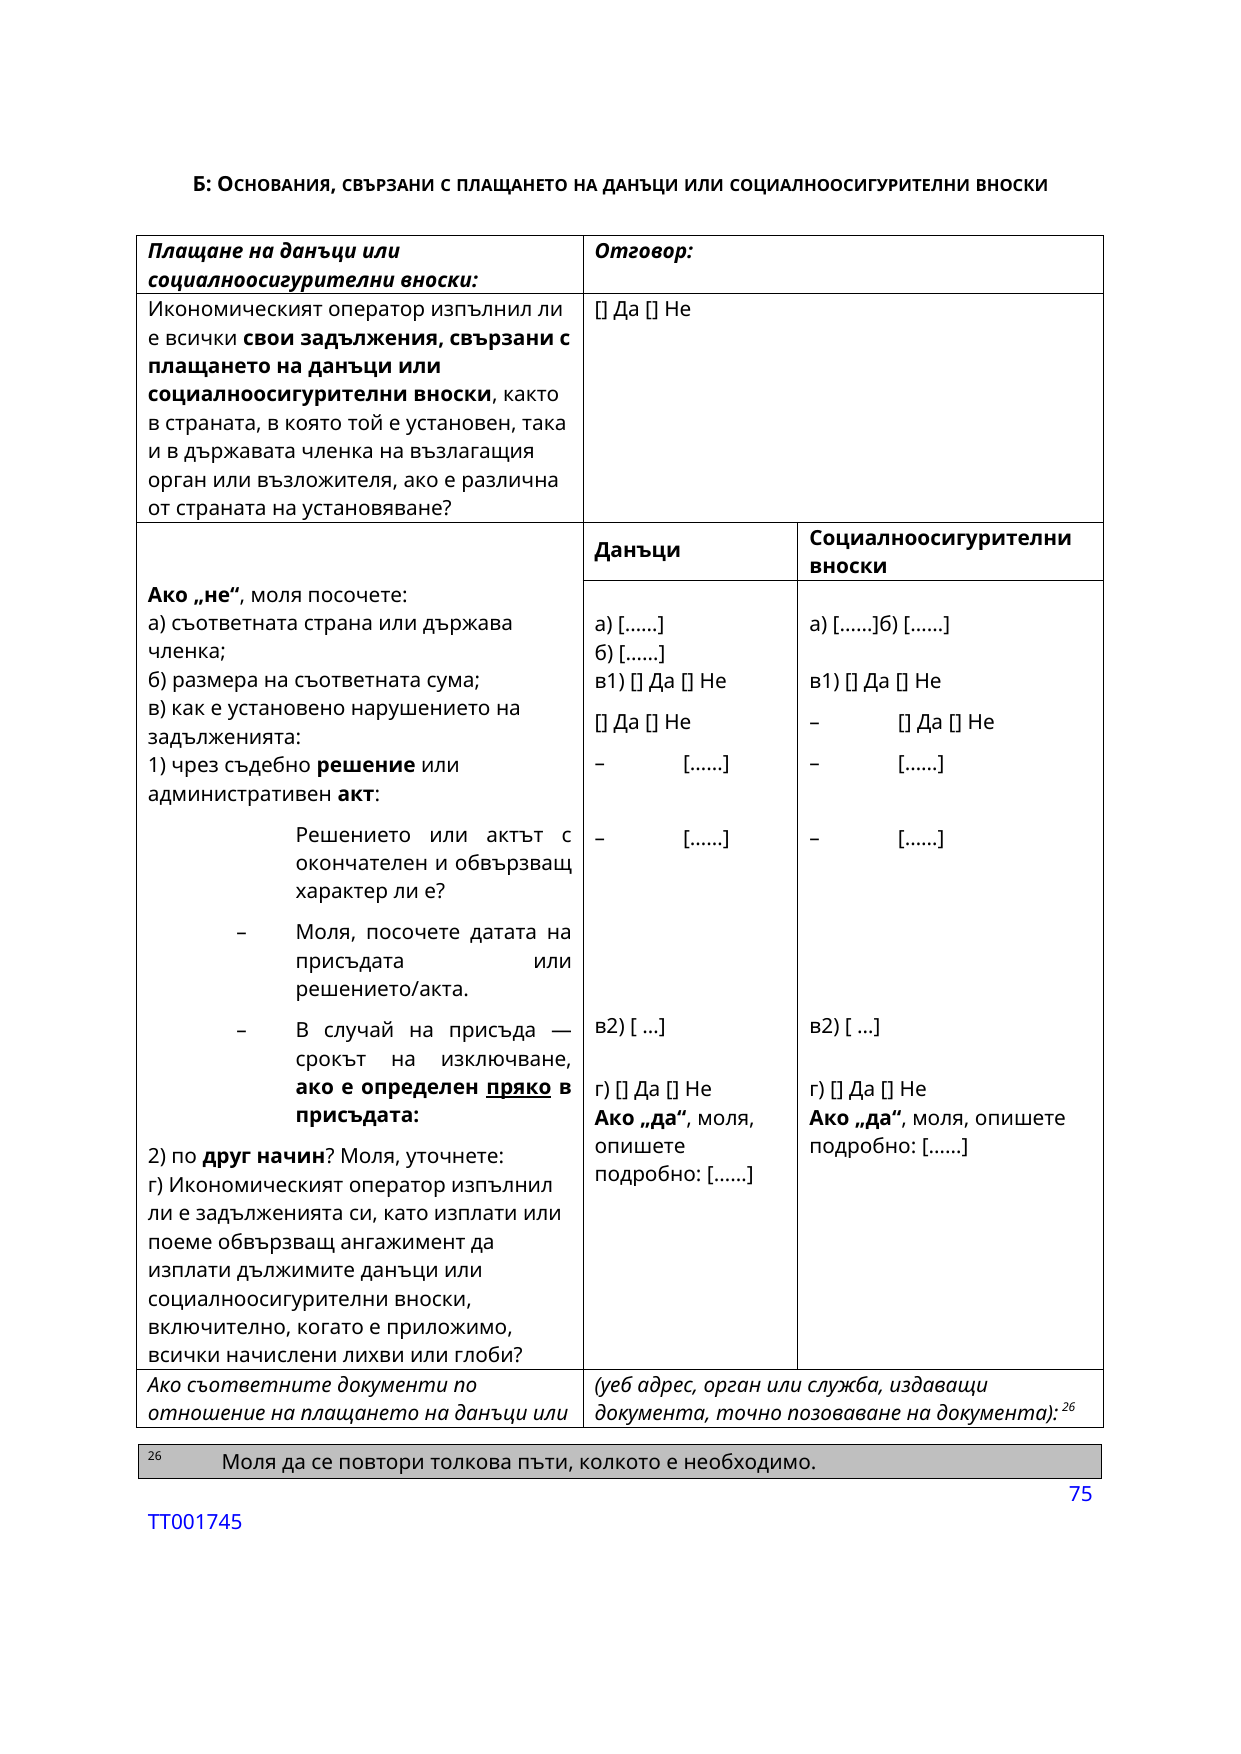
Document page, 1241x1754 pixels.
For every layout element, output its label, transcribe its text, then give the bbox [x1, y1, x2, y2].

table_header Отговор: [584, 236, 1103, 293]
table_cell a) [……]б) [……] в1) [] Да [] Не [] Да [] Не [……] [……] в2) [ …] г) [] Да [] Не Ако „да“, моля, опишете подробно: [……] [798, 581, 1103, 1369]
text Б: Основания, свързани с плащането на данъци или социалноосигурителни вноски [148, 169, 1092, 198]
table_cell Данъци [584, 523, 797, 580]
table_cell Социалноосигурителни вноски [798, 523, 1103, 580]
table_cell Икономическият оператор изпълнил ли е всички свои задължения, свързани с плащането на данъци или социалноосигурителни вноски, както в страната, в която той е установен, така и в държавата членка на възлагащия орган или възложителя, ако е различна от страната на установяване? [137, 294, 583, 522]
table_header Плащане на данъци или социалноосигурителни вноски: [137, 236, 583, 293]
table_cell [] Да [] Не [584, 294, 1103, 522]
table_cell Ако „не“, моля посочете: а) съответната страна или държава членка; б) размера на съответната сума; в) как е установено нарушението на задълженията: 1) чрез съдебно решение или административен акт: Решението или актът с окончателен и обвързващ характер ли е? Моля, посочете датата на присъдата или решението/акта. В случай на присъда — срокът на изключване, ако е определен пряко в присъдата: 2) по друг начин? Моля, уточнете: г) Икономическият оператор изпълнил ли е задълженията си, като изплати или поеме обвързващ ангажимент да изплати дължимите данъци или социалноосигурителни вноски, включително, когато е приложимо, всички начислени лихви или глоби? [137, 523, 583, 1369]
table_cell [137, 1370, 583, 1427]
table_cell a) [……] б) [……] в1) [] Да [] Не [] Да [] Не [……] [……] в2) [ …] г) [] Да [] Не Ако „да“, моля, опишете подробно: [……] [584, 581, 797, 1369]
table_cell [584, 1370, 1103, 1427]
